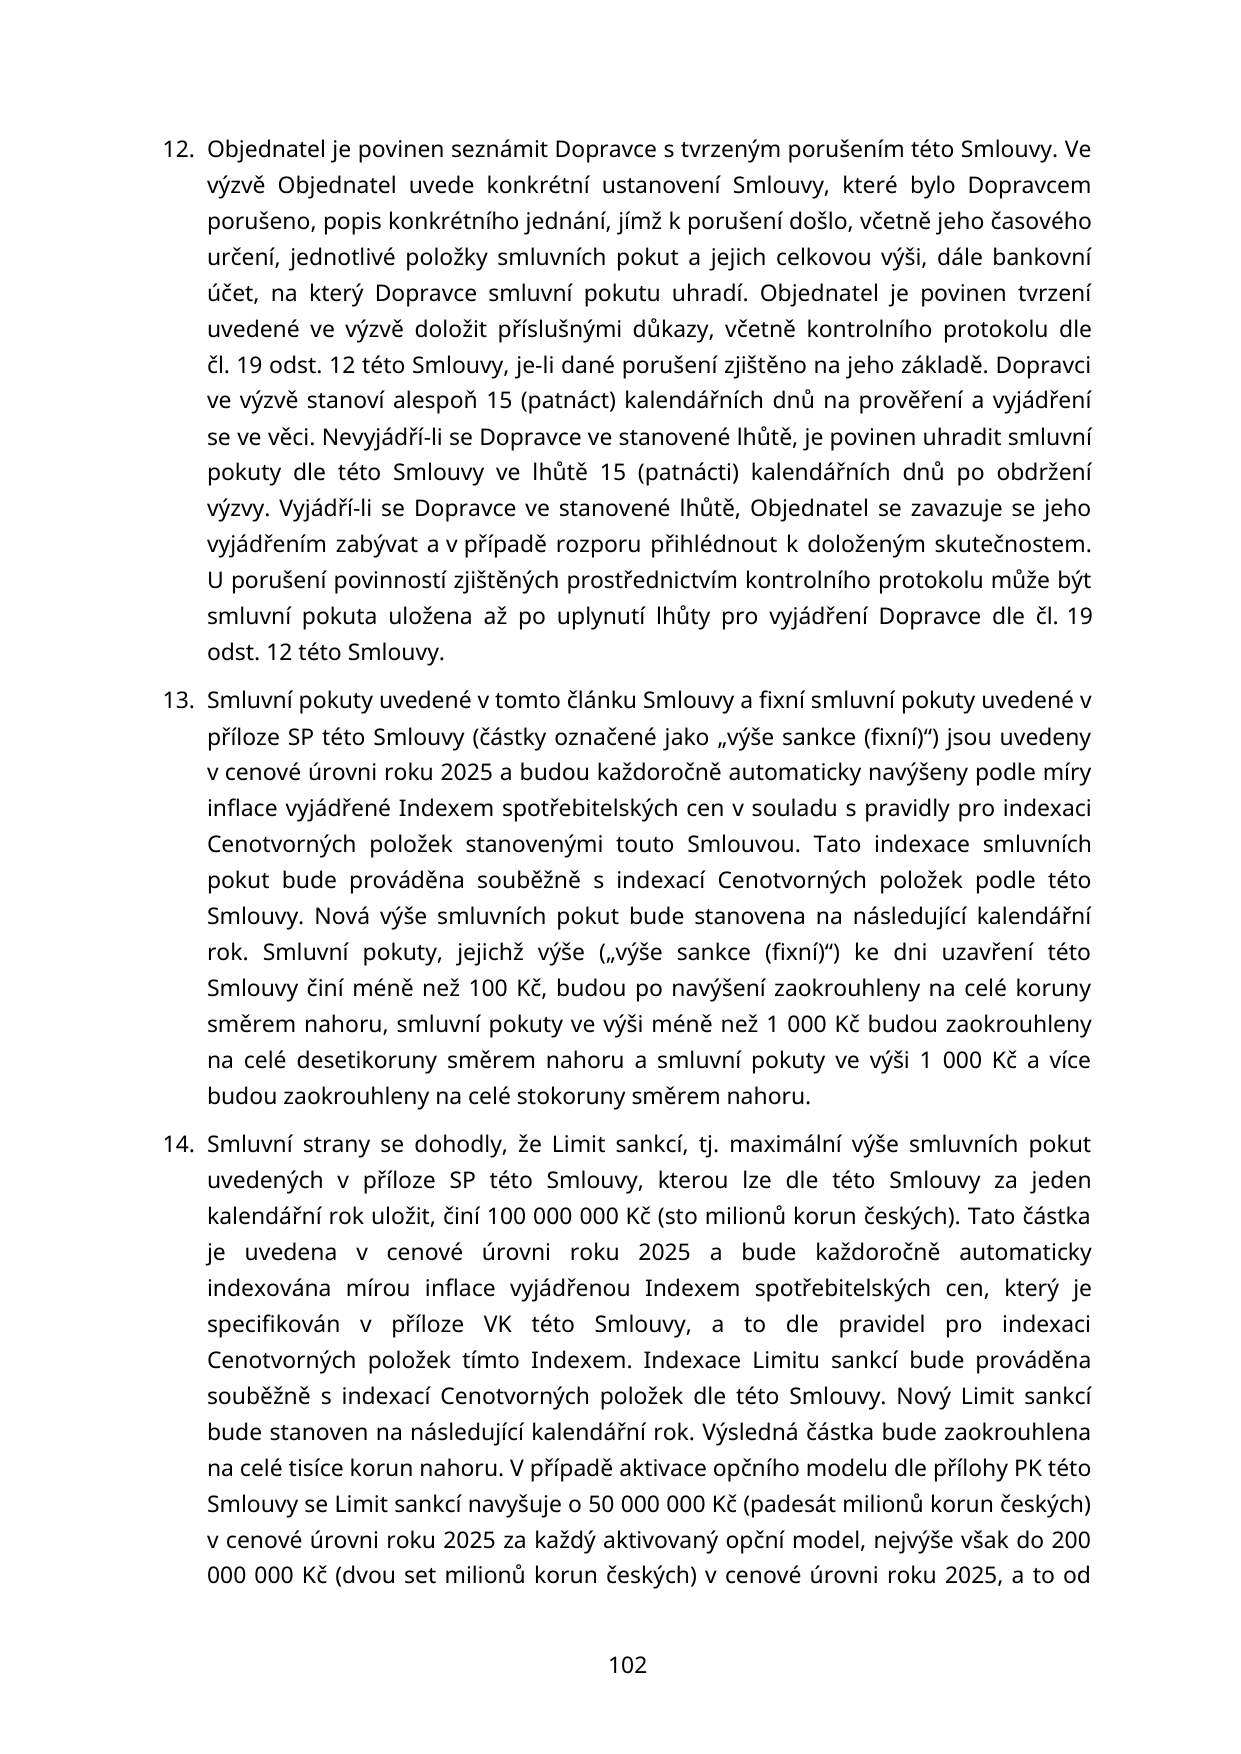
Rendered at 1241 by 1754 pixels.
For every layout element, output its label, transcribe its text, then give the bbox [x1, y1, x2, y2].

list Objednatel je povinen seznámit Dopravce s tvrzeným porušením této Smlouvy. Ve výzvě Objednatel uvede konkrétní ustanovení Smlouvy, které bylo Dopravcem porušeno, popis konkrétního jednání, jímž k porušení došlo, včetně jeho časového určení, jednotlivé položky smluvních pokut a jejich celkovou výši, dále bankovní účet, na který Dopravce smluvní pokutu uhradí. Objednatel je povinen tvrzení uvedené ve výzvě doložit příslušnými důkazy, včetně kontrolního protokolu dle čl. 19 odst. 12 této Smlouvy, je-li dané porušení zjištěno na jeho základě. Dopravci ve výzvě stanoví alespoň 15 (patnáct) kalendářních dnů na prověření a vyjádření se ve věci. Nevyjádří-li se Dopravce ve stanovené lhůtě, je povinen uhradit smluvní pokuty dle této Smlouvy ve lhůtě 15 (patnácti) kalendářních dnů po obdržení výzvy. Vyjádří-li se Dopravce ve stanovené lhůtě, Objednatel se zavazuje se jeho vyjádřením zabývat a v případě rozporu přihlédnout k doloženým skutečnostem. U porušení povinností zjištěných prostřednictvím kontrolního protokolu může být smluvní pokuta uložena až po uplynutí lhůty pro vyjádření Dopravce dle čl. 19 odst. 12 této Smlouvy. [162, 133, 1093, 667]
list Smluvní pokuty uvedené v tomto článku Smlouvy a fixní smluvní pokuty uvedené v příloze SP této Smlouvy (částky označené jako „výše sankce (fixní)“) jsou uvedeny v cenové úrovni roku 2025 a budou každoročně automaticky navýšeny podle míry inflace vyjádřené Indexem spotřebitelských cen v souladu s pravidly pro indexaci Cenotvorných položek stanovenými touto Smlouvou. Tato indexace smluvních pokut bude prováděna souběžně s indexací Cenotvorných položek podle této Smlouvy. Nová výše smluvních pokut bude stanovena na následující kalendářní rok. Smluvní pokuty, jejichž výše („výše sankce (fixní)“) ke dni uzavření této Smlouvy činí méně než 100 Kč, budou po navýšení zaokrouhleny na celé koruny směrem nahoru, smluvní pokuty ve výši méně než 1 000 Kč budou zaokrouhleny na celé desetikoruny směrem nahoru a smluvní pokuty ve výši 1 000 Kč a více budou zaokrouhleny na celé stokoruny směrem nahoru. [162, 684, 1093, 1111]
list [162, 1128, 1093, 1591]
